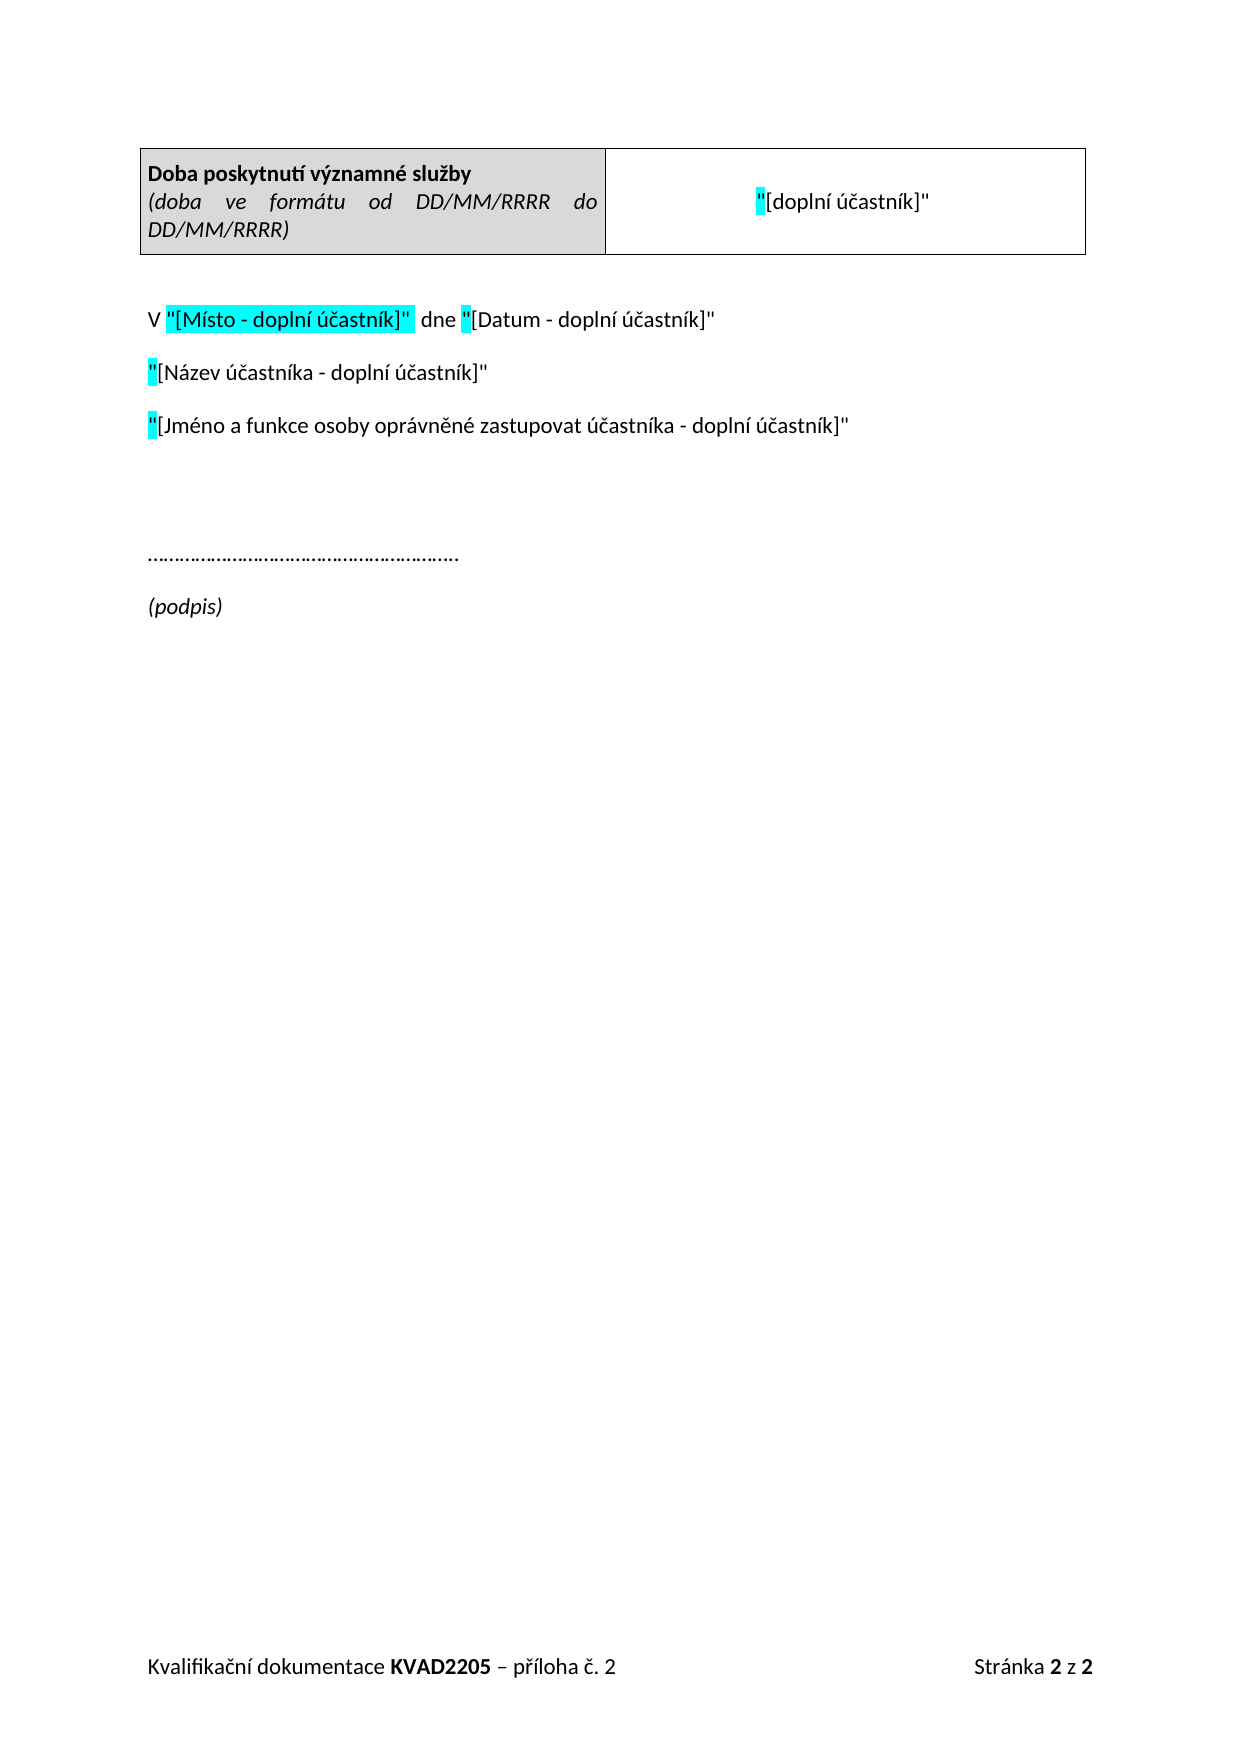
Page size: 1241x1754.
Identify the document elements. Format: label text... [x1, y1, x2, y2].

text V dne [471, 305, 1093, 333]
text V dne [148, 305, 166, 333]
text (podpis) [148, 592, 1093, 620]
text ………………………………………………….. [148, 539, 1093, 567]
table_cell Doba poskytnutí významné (doba ve formátu od DD/MM/RRRR do DD/MM/RRRR) [141, 149, 605, 254]
table_cell [606, 149, 1085, 254]
text V dne [415, 305, 461, 333]
